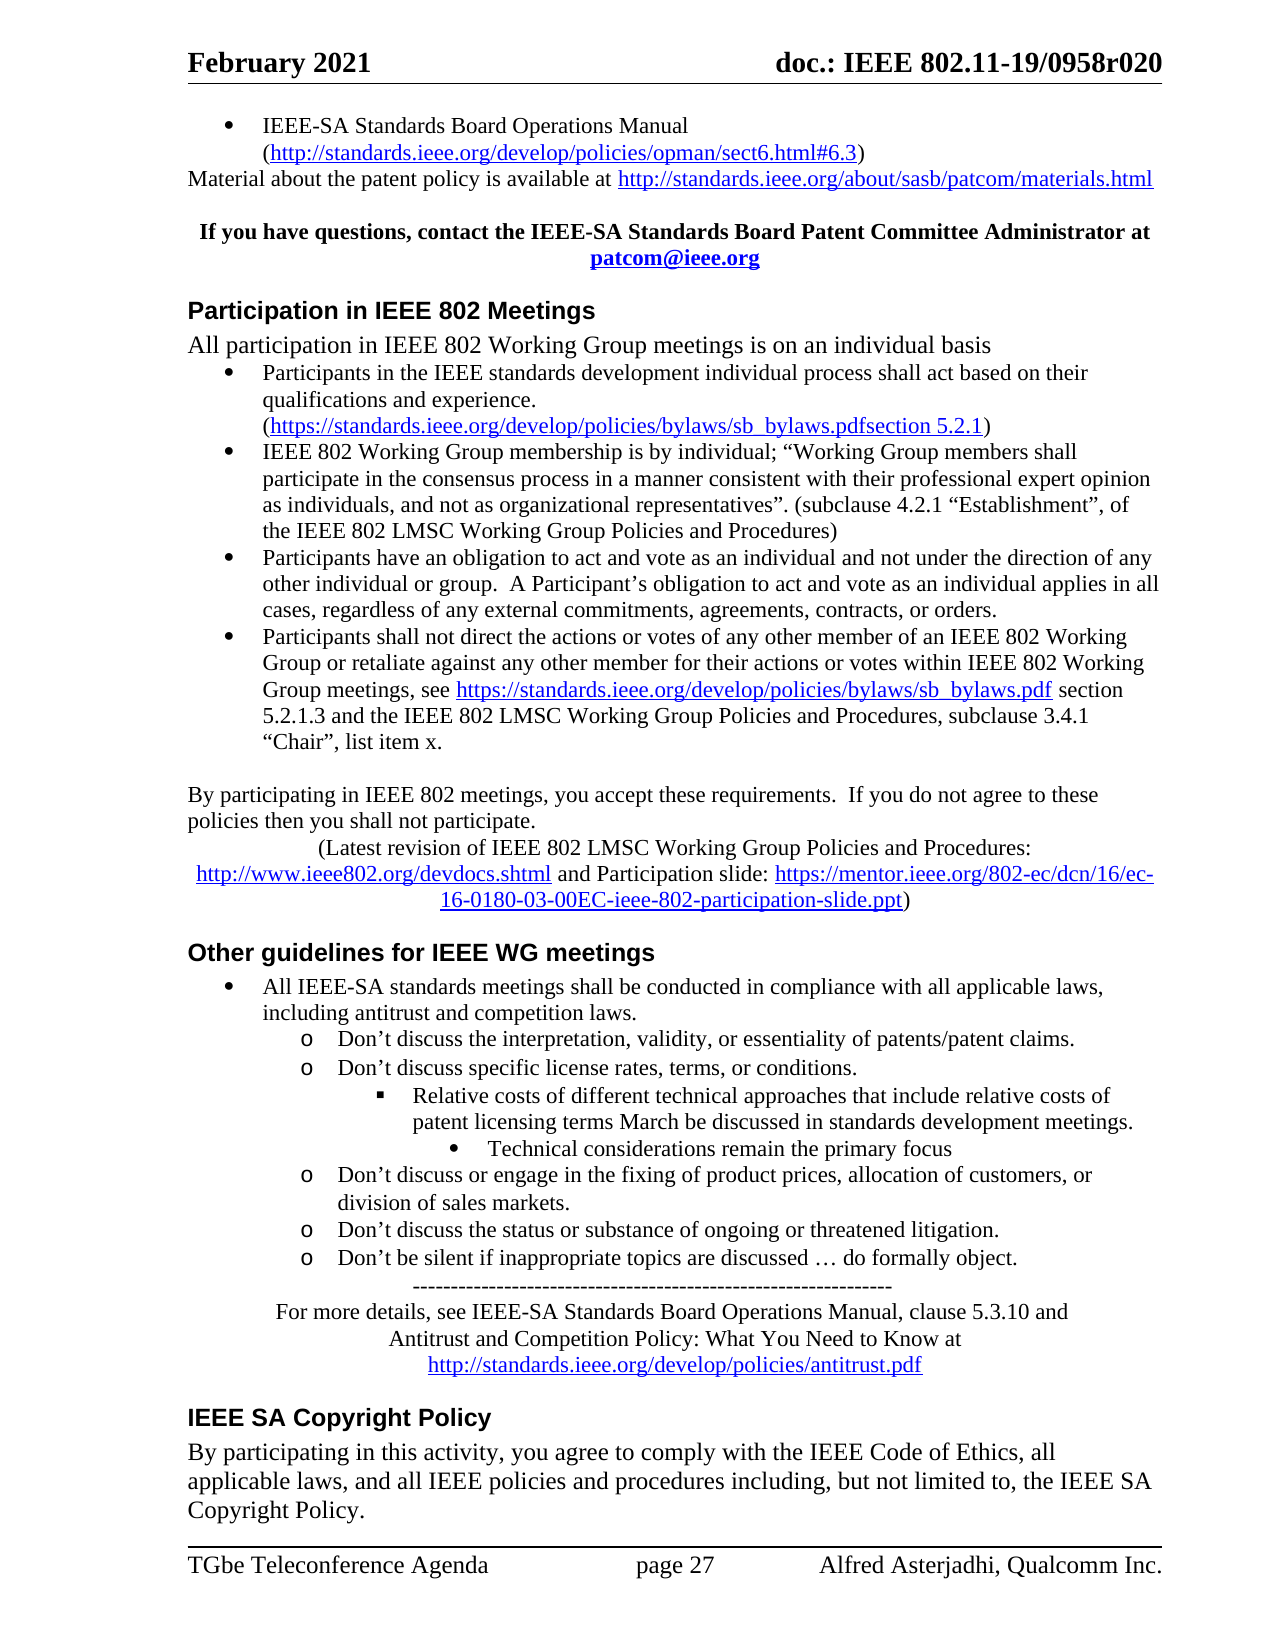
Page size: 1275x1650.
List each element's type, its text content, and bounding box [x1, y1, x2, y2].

list Relative costs of different technical approaches that include relative costs of patent licensing terms March be discussed in standards development meetings. [375, 1082, 1162, 1135]
list Don’t discuss the status or substance of ongoing or threatened litigation. [300, 1216, 1162, 1244]
text By participating in this activity, you agree to comply with the IEEE Code of Ethics, all applicable laws, and all IEEE policies and procedures including, but not limited to, the IEEE SA Copyright Policy. [187, 1437, 1162, 1524]
list All IEEE-SA standards meetings shall be conducted in compliance with all applicable laws, including antitrust and competition laws. [225, 973, 1162, 1026]
list Don’t discuss specific license rates, terms, or conditions. [300, 1054, 1162, 1082]
text For more details, see IEEE-SA Standards Board Operations Manual, clause 5.3.10 and Antitrust and Competition Policy: What You Need to Know at http://standards.ieee.org/develop/policies/antitrust.pdf [187, 1298, 1162, 1377]
list Don’t discuss the interpretation, validity, or essentiality of patents/patent claims. [300, 1026, 1162, 1054]
list IEEE-SA Standards Board Operations Manual (http://standards.ieee.org/develop/policies/opman/sect6.html#6.3) [225, 112, 1162, 165]
text --------------------------------------------------------------- [337, 1272, 1162, 1298]
subtitle Other guidelines for IEEE WG meetings [187, 938, 1162, 967]
list Participants have an obligation to act and vote as an individual and not under the direction of any other individual or group. A Participant’s obligation to act and vote as an individual applies in all cases, regardless of any external commitments, agreements, contracts, or orders. [225, 544, 1162, 623]
list Participants in the IEEE standards development individual process shall act based on their qualifications and experience. (https://standards.ieee.org/develop/policies/bylaws/sb_bylaws.pdfsection 5.2.1) [225, 359, 1162, 438]
list Don’t discuss or engage in the fixing of product prices, allocation of customers, or division of sales markets. [300, 1161, 1162, 1216]
text By participating in IEEE 802 meetings, you accept these requirements. If you do not agree to these policies then you shall not participate. [187, 781, 1162, 834]
list Don’t be silent if inappropriate topics are discussed … do formally object. [300, 1244, 1162, 1272]
text If you have questions, contact the IEEE-SA Standards Board Patent Committee Administrator at patcom@ieee.org [187, 218, 1162, 271]
text (Latest revision of IEEE 802 LMSC Working Group Policies and Procedures: http://www.ieee802.org/devdocs.shtml and Participation slide: https://mentor.ieee.org/802-ec/dcn/16/ec-16-0180-03-00EC-ieee-802-participation-slide.ppt) [187, 834, 1162, 913]
list IEEE 802 Working Group membership is by individual; “Working Group members shall participate in the consensus process in a manner consistent with their professional expert opinion as individuals, and not as organizational representatives”. (subclause 4.2.1 “Establishment”, of the IEEE 802 LMSC Working Group Policies and Procedures) [225, 438, 1162, 544]
list Technical considerations remain the primary focus [450, 1135, 1162, 1161]
text Material about the patent policy is available at http://standards.ieee.org/about/sasb/patcom/materials.html [187, 165, 1162, 192]
subtitle IEEE SA Copyright Policy [187, 1402, 1162, 1431]
text All participation in IEEE 802 Working Group meetings is on an individual basis [187, 331, 1162, 359]
subtitle Participation in IEEE 802 Meetings [187, 296, 1162, 324]
list Participants shall not direct the actions or votes of any other member of an IEEE 802 Working Group or retaliate against any other member for their actions or votes within IEEE 802 Working Group meetings, see https://standards.ieee.org/develop/policies/bylaws/sb_bylaws.pdf section 5.2.1.3 and the IEEE 802 LMSC Working Group Policies and Procedures, subclause 3.4.1 “Chair”, list item x. [225, 623, 1162, 755]
